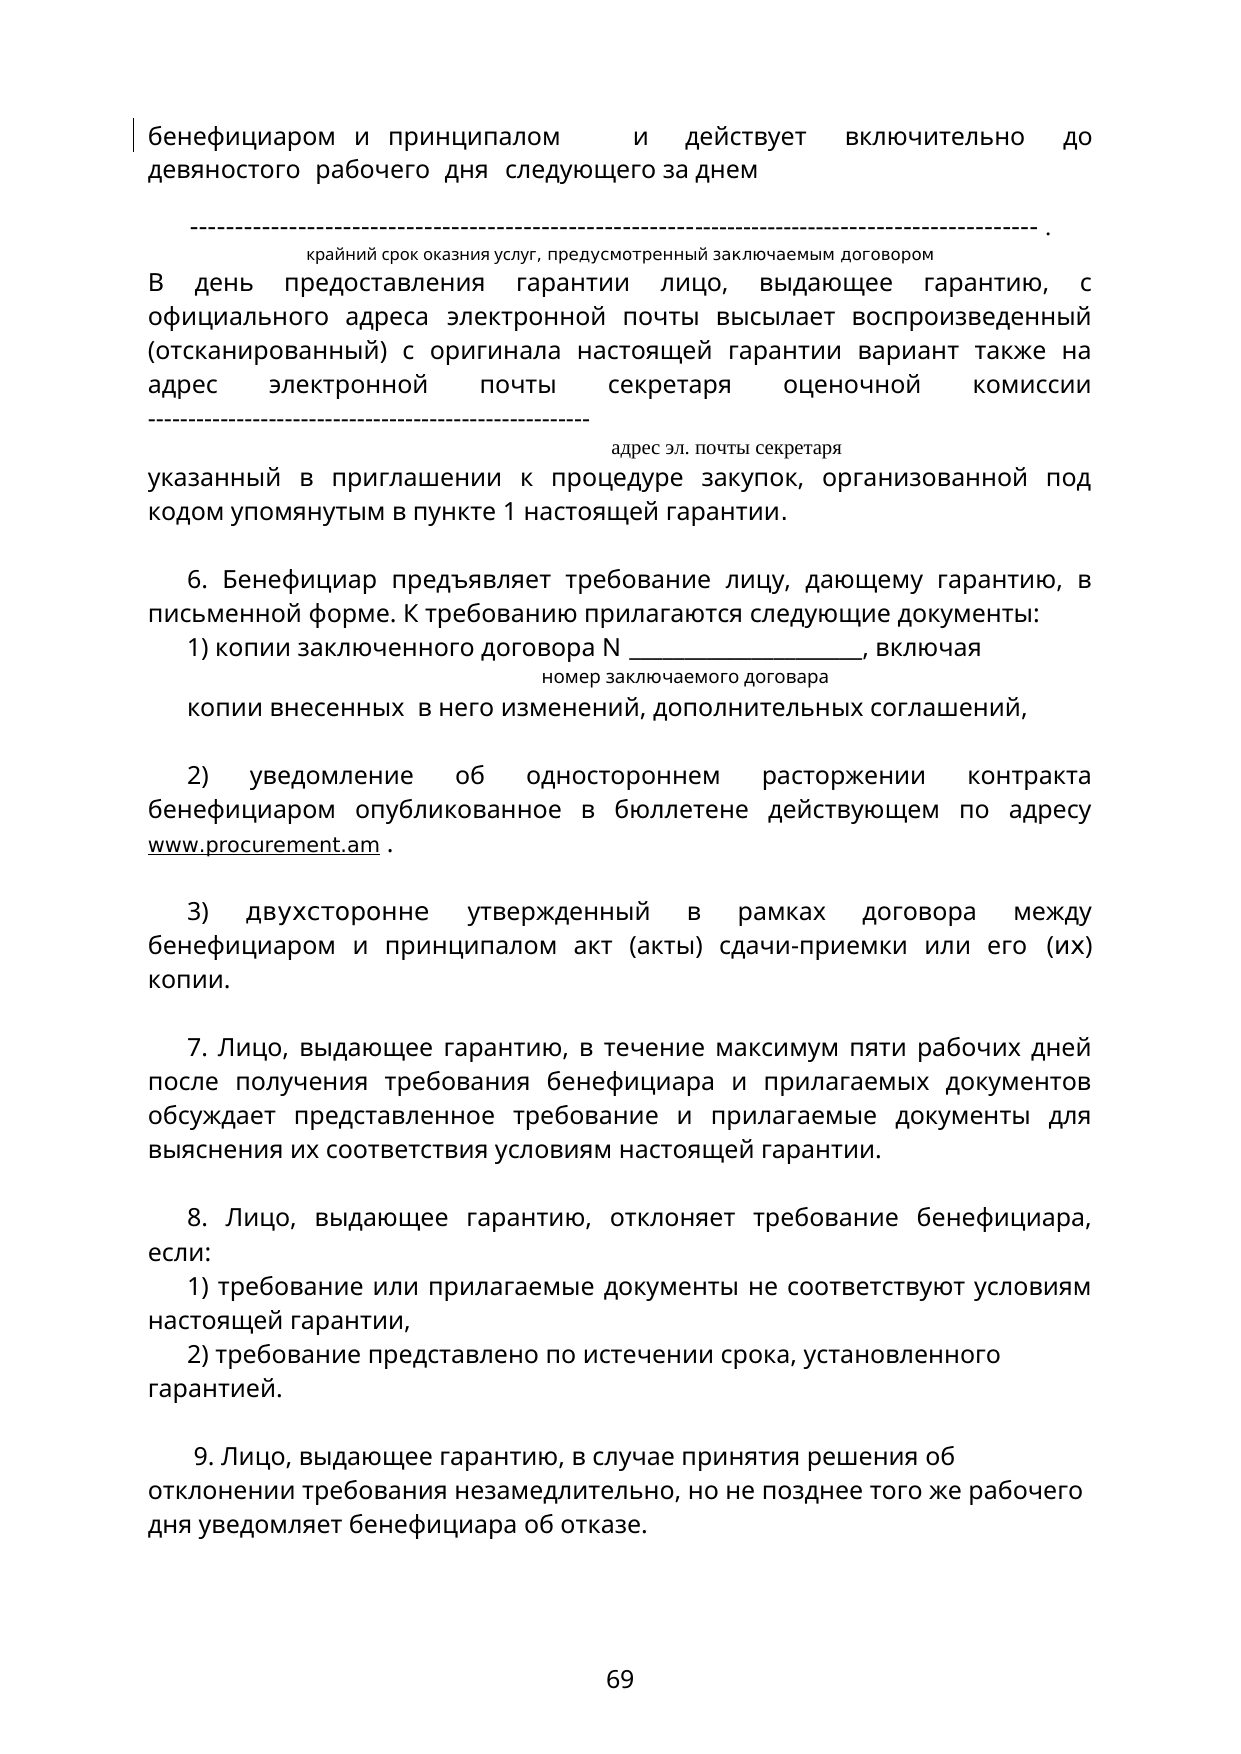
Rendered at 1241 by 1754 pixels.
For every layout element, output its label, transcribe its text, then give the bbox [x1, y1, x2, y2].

text адрес эл. почты секретаря [148, 435, 1092, 459]
text 8. Лицо, выдающее гарантию, отклоняет требование бенефициара, если: [148, 1200, 1092, 1268]
text 1) копии заключенного договора N _____________________, включая [148, 629, 1092, 664]
text 3) двухсторонне утвержденный в рамках договора между бенефициаром и принципалом акт (акты) сдачи-приемки или его (их) копии. [148, 893, 1092, 996]
text бенефициаром и принципалом и действует включительно до девяностого рабочего дня следующего за днем [148, 118, 1092, 186]
text ------------------------------------------------------------------------------------------------ . крайний срок оказния услуг, предусмотренный заключаемым договором [148, 208, 1092, 265]
text 6. Бенефициар предъявляет требование лицу, дающему гарантию, в письменной форме. К требованию прилагаются следующие документы: [148, 561, 1092, 629]
text 7. Лицо, выдающее гарантию, в течение максимум пяти рабочих дней после получения требования бенефициара и прилагаемых документов обсуждает представленное требование и прилагаемые документы для выяснения их соответствия условиям настоящей гарантии. [148, 1030, 1092, 1166]
text 2) уведомление об одностороннем расторжении контракта бенефициаром опубликованное в бюллетене действующем по адресу www.procurement.am . [148, 757, 1092, 859]
text 9. Лицо, выдающее гарантию, в случае принятия решения об отклонении требования незамедлительно, но не позднее того же рабочего дня уведомляет бенефициара об отказе. [148, 1438, 1092, 1541]
text номер заключаемого договара [148, 664, 1092, 689]
text В день предоставления гарантии лицо, выдающее гарантию, с официального адреса электронной почты высылает воспроизведенный (отсканированный) с оригинала настоящей гарантии вариант также на адрес электронной почты секретаря оценочной комиссии ------------------------------------------------------- [148, 265, 1092, 435]
text копии внесенных в него изменений, дополнительных соглашений, [148, 689, 1092, 723]
text указанный в приглашении к процедуре закупок, организованной под кодом упомянутым в пункте 1 настоящей гарантии. [148, 459, 1092, 527]
text 1) требование или прилагаемые документы не соответствуют условиям настоящей гарантии, [148, 1268, 1092, 1336]
text 2) требование представлено по истечении срока, установленного гарантией. [148, 1336, 1092, 1404]
